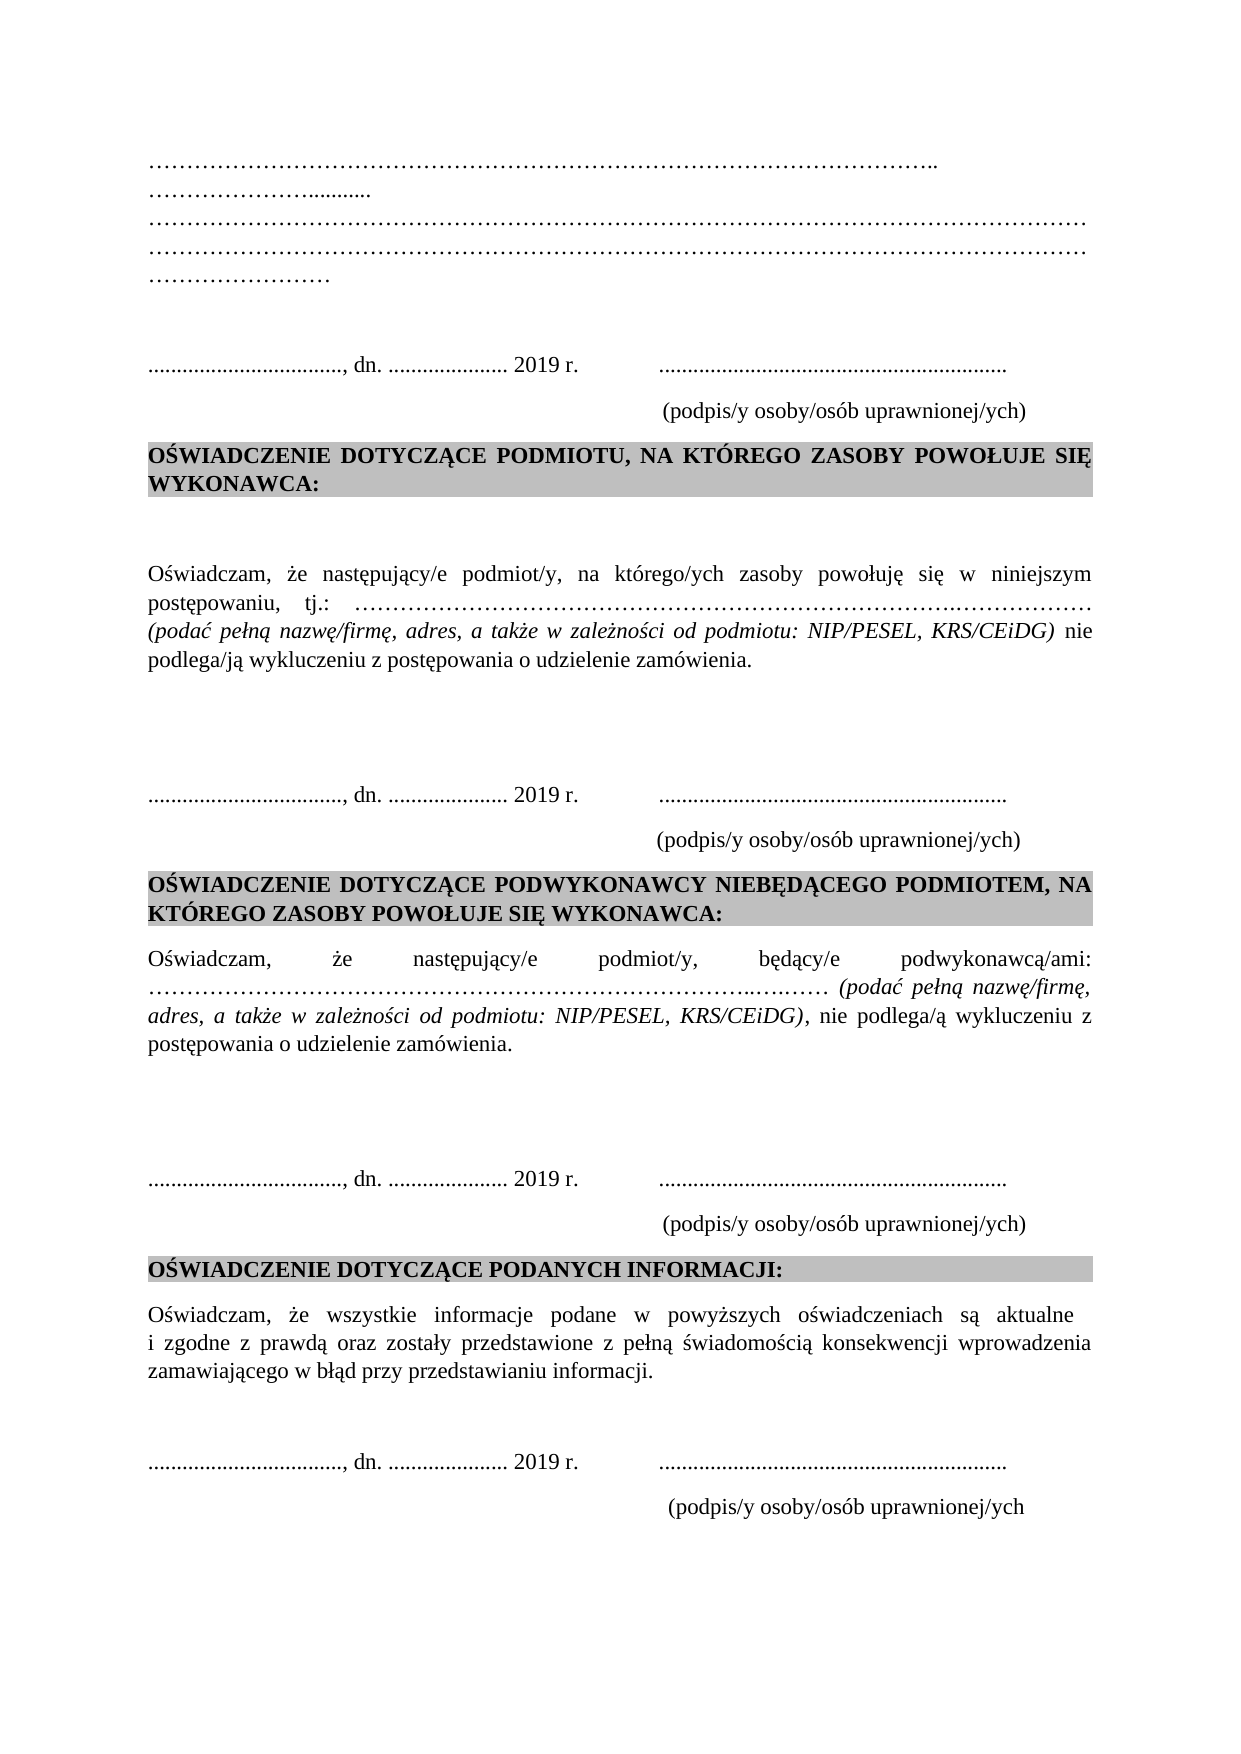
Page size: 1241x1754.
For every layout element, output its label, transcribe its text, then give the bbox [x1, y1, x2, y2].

text Oświadczam, że następujący/e podmiot/y, będący/e podwykonawcą/ami: ……………………………………………………………………..….…… (podać pełną nazwę/firmę, adres, a także w zależności od podmiotu: NIP/PESEL, KRS/CEiDG), nie podlega/ą wykluczeniu z postępowania o udzielenie zamówienia. [148, 945, 1093, 1056]
text .................................., dn. ..................... 2019 r. ............................................................. [148, 1448, 1093, 1474]
text OŚWIADCZENIE DOTYCZĄCE PODMIOTU, NA KTÓREGO ZASOBY POWOŁUJE SIĘ WYKONAWCA: [148, 442, 1093, 497]
text (podpis/y osoby/osób uprawnionej/ych) [148, 1211, 1093, 1237]
text (podpis/y osoby/osób uprawnionej/ych [148, 1493, 1093, 1519]
text OŚWIADCZENIE DOTYCZĄCE PODANYCH INFORMACJI: [148, 1256, 1093, 1282]
text Oświadczam, że następujący/e podmiot/y, na którego/ych zasoby powołuję się w niniejszym postępowaniu, tj.: …………………………………………………………………….……………… (podać pełną nazwę/firmę, adres, a także w zależności od podmiotu: NIP/PESEL, KRS/CEiDG) nie podlega/ją wykluczeniu z postępowania o udzielenie zamówienia. [148, 560, 1093, 672]
text (podpis/y osoby/osób uprawnionej/ych) [148, 826, 1093, 852]
text (podpis/y osoby/osób uprawnionej/ych) [148, 397, 1093, 423]
text …………………………………………………………………………………………..…………………...........……………………………………………………………………………………………………………………………………………………………………………………………………………………………………………… [148, 148, 1093, 288]
text .................................., dn. ..................... 2019 r. ............................................................. [148, 781, 1093, 807]
text .................................., dn. ..................... 2019 r. ............................................................. [148, 352, 1093, 378]
text OŚWIADCZENIE DOTYCZĄCE PODWYKONAWCY NIEBĘDĄCEGO PODMIOTEM, NA KTÓREGO ZASOBY POWOŁUJE SIĘ WYKONAWCA: [148, 871, 1093, 926]
text Oświadczam, że wszystkie informacje podane w powyższych oświadczeniach są aktualne i zgodne z prawdą oraz zostały przedstawione z pełną świadomością konsekwencji wprowadzenia zamawiającego w błąd przy przedstawianiu informacji. [148, 1301, 1093, 1384]
text .................................., dn. ..................... 2019 r. ............................................................. [148, 1165, 1093, 1192]
